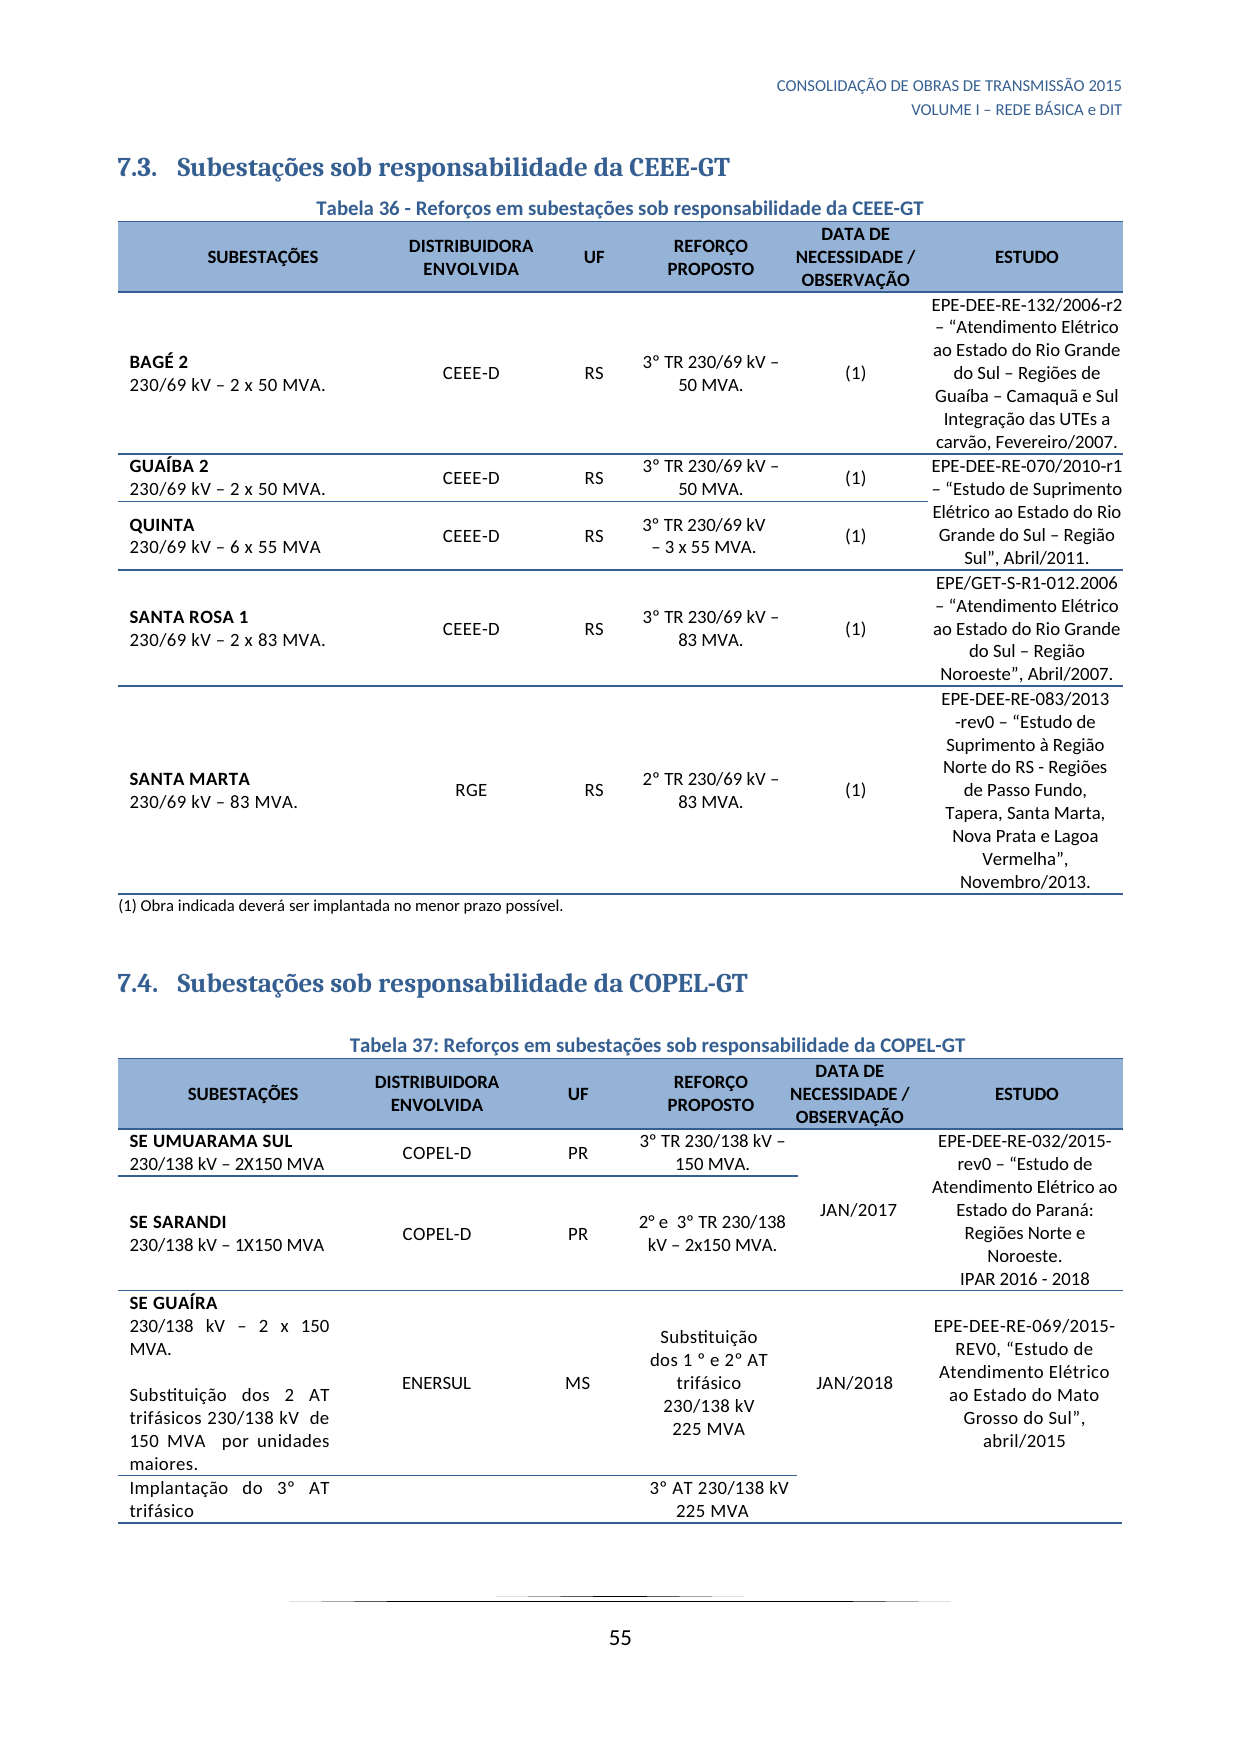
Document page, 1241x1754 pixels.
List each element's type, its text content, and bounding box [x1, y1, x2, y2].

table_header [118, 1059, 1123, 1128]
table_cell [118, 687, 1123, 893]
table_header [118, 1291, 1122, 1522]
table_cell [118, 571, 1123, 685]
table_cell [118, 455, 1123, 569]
subtitle Subestações sob responsabilidade da COPEL-GT [117, 968, 1122, 999]
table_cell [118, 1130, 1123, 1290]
subtitle Subestações sob responsabilidade da CEEE-GT [117, 152, 1122, 183]
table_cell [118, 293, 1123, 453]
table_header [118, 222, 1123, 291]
text (1) Obra indicada deverá ser implantada no menor prazo possível. [118, 895, 1122, 915]
